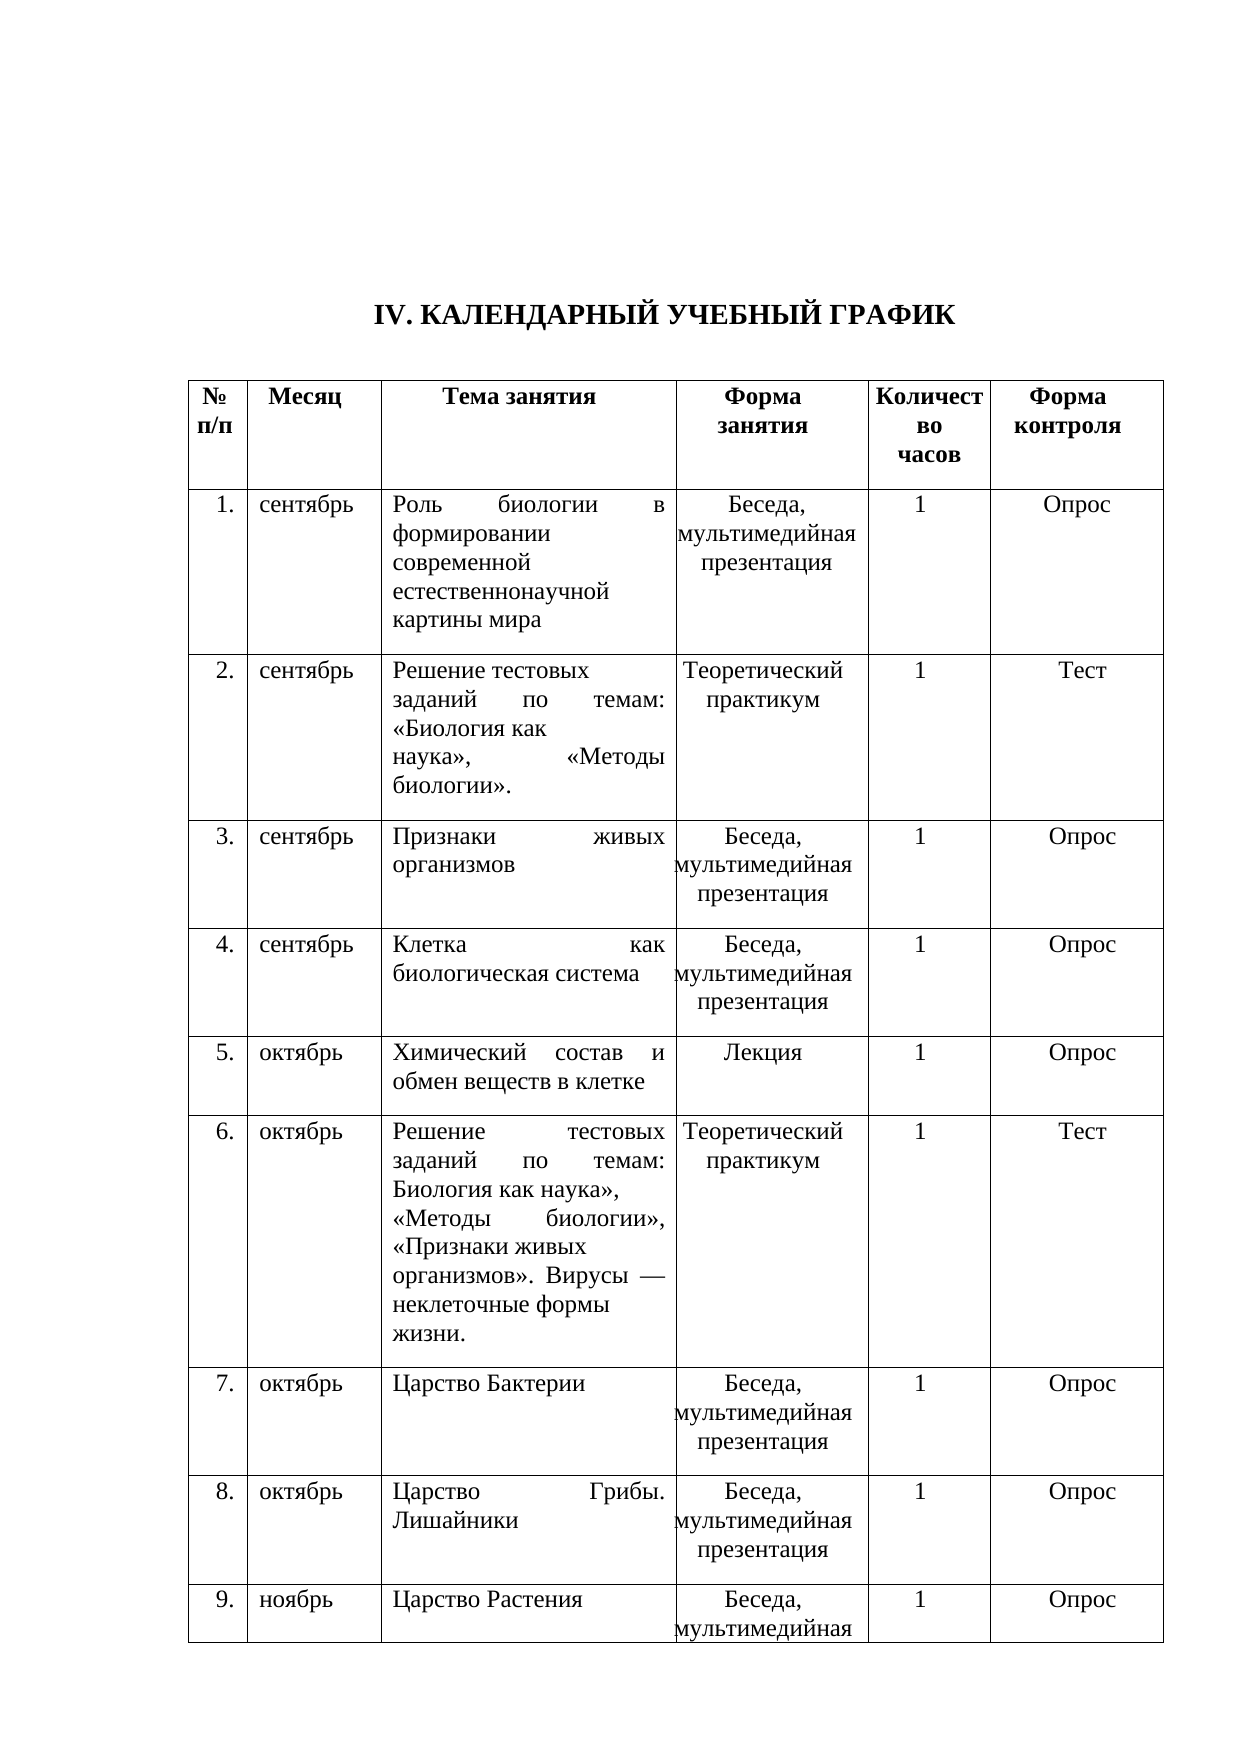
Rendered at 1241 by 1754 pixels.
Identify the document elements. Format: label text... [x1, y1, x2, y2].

table_cell Признаки живых организмов [382, 821, 676, 928]
table_cell Решение тестовых заданий по темам: «Биология как наука», «Методы биологии». [382, 655, 676, 820]
table_cell Тест [991, 655, 1163, 820]
table_cell Теоретический практикум [677, 1116, 868, 1367]
table_header Тема занятия [382, 381, 676, 488]
table_header Форма занятия [677, 381, 868, 488]
table_header Форма контроля [991, 381, 1163, 488]
table_cell октябрь [248, 1476, 381, 1583]
table_cell Лекция [677, 1037, 868, 1115]
table_cell 1 [869, 1116, 990, 1367]
table_cell 1 [869, 490, 990, 654]
table_cell [189, 929, 247, 1036]
table_cell Опрос [991, 929, 1163, 1036]
table_cell сентябрь [248, 655, 381, 820]
table_cell октябрь [248, 1368, 381, 1475]
table_cell 1 [869, 1037, 990, 1115]
table_cell Беседа, мультимедийная презентация [677, 821, 868, 928]
table_cell 1 [869, 1585, 990, 1642]
table_cell [189, 490, 247, 654]
text IV. КАЛЕНДАРНЫЙ УЧЕБНЫЙ ГРАФИК [177, 297, 1152, 331]
table_cell Опрос [991, 1476, 1163, 1583]
table_cell 1 [869, 655, 990, 820]
table_cell [189, 1037, 247, 1115]
table_cell Беседа, мультимедийная презентация [677, 490, 868, 654]
table_header Количество часов [869, 381, 990, 488]
table_cell Решение тестовых заданий по темам: Биология как наука», «Методы биологии», «Признаки живых организмов». Вирусы — неклеточные формы жизни. [382, 1116, 676, 1367]
table_cell Беседа, мультимедийная презентация [677, 1476, 868, 1583]
table_cell октябрь [248, 1116, 381, 1367]
table_cell [189, 655, 247, 820]
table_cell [677, 1585, 868, 1642]
table_cell сентябрь [248, 929, 381, 1036]
table_cell 1 [869, 821, 990, 928]
table_cell сентябрь [248, 490, 381, 654]
table_cell сентябрь [248, 821, 381, 928]
table_cell 1 [869, 1476, 990, 1583]
table_header № п/п [189, 381, 247, 488]
table_cell Опрос [991, 821, 1163, 928]
table_cell Опрос [991, 1037, 1163, 1115]
table_cell [189, 1476, 247, 1583]
table_cell 1 [869, 929, 990, 1036]
table_cell Опрос [991, 490, 1163, 654]
table_cell 1 [869, 1368, 990, 1475]
table_cell [189, 1116, 247, 1367]
table_cell Беседа, мультимедийная презентация [677, 1368, 868, 1475]
table_cell Роль биологии в формировании современной естественнонаучной картины мира [382, 490, 676, 654]
table_header Месяц [248, 381, 381, 488]
table_cell Химический состав и обмен веществ в клетке [382, 1037, 676, 1115]
table_cell [189, 1585, 247, 1642]
table_cell октябрь [248, 1037, 381, 1115]
table_cell Тест [991, 1116, 1163, 1367]
table_cell Опрос [991, 1585, 1163, 1642]
table_cell [189, 1368, 247, 1475]
table_cell Царство Растения [382, 1585, 676, 1642]
table_cell [189, 821, 247, 928]
table_cell ноябрь [248, 1585, 381, 1642]
table_cell Опрос [991, 1368, 1163, 1475]
table_cell Царство Бактерии [382, 1368, 676, 1475]
table_cell Царство Грибы. Лишайники [382, 1476, 676, 1583]
table_cell Клетка как биологическая система [382, 929, 676, 1036]
table_cell Беседа, мультимедийная презентация [677, 929, 868, 1036]
table_cell Теоретический практикум [677, 655, 868, 820]
